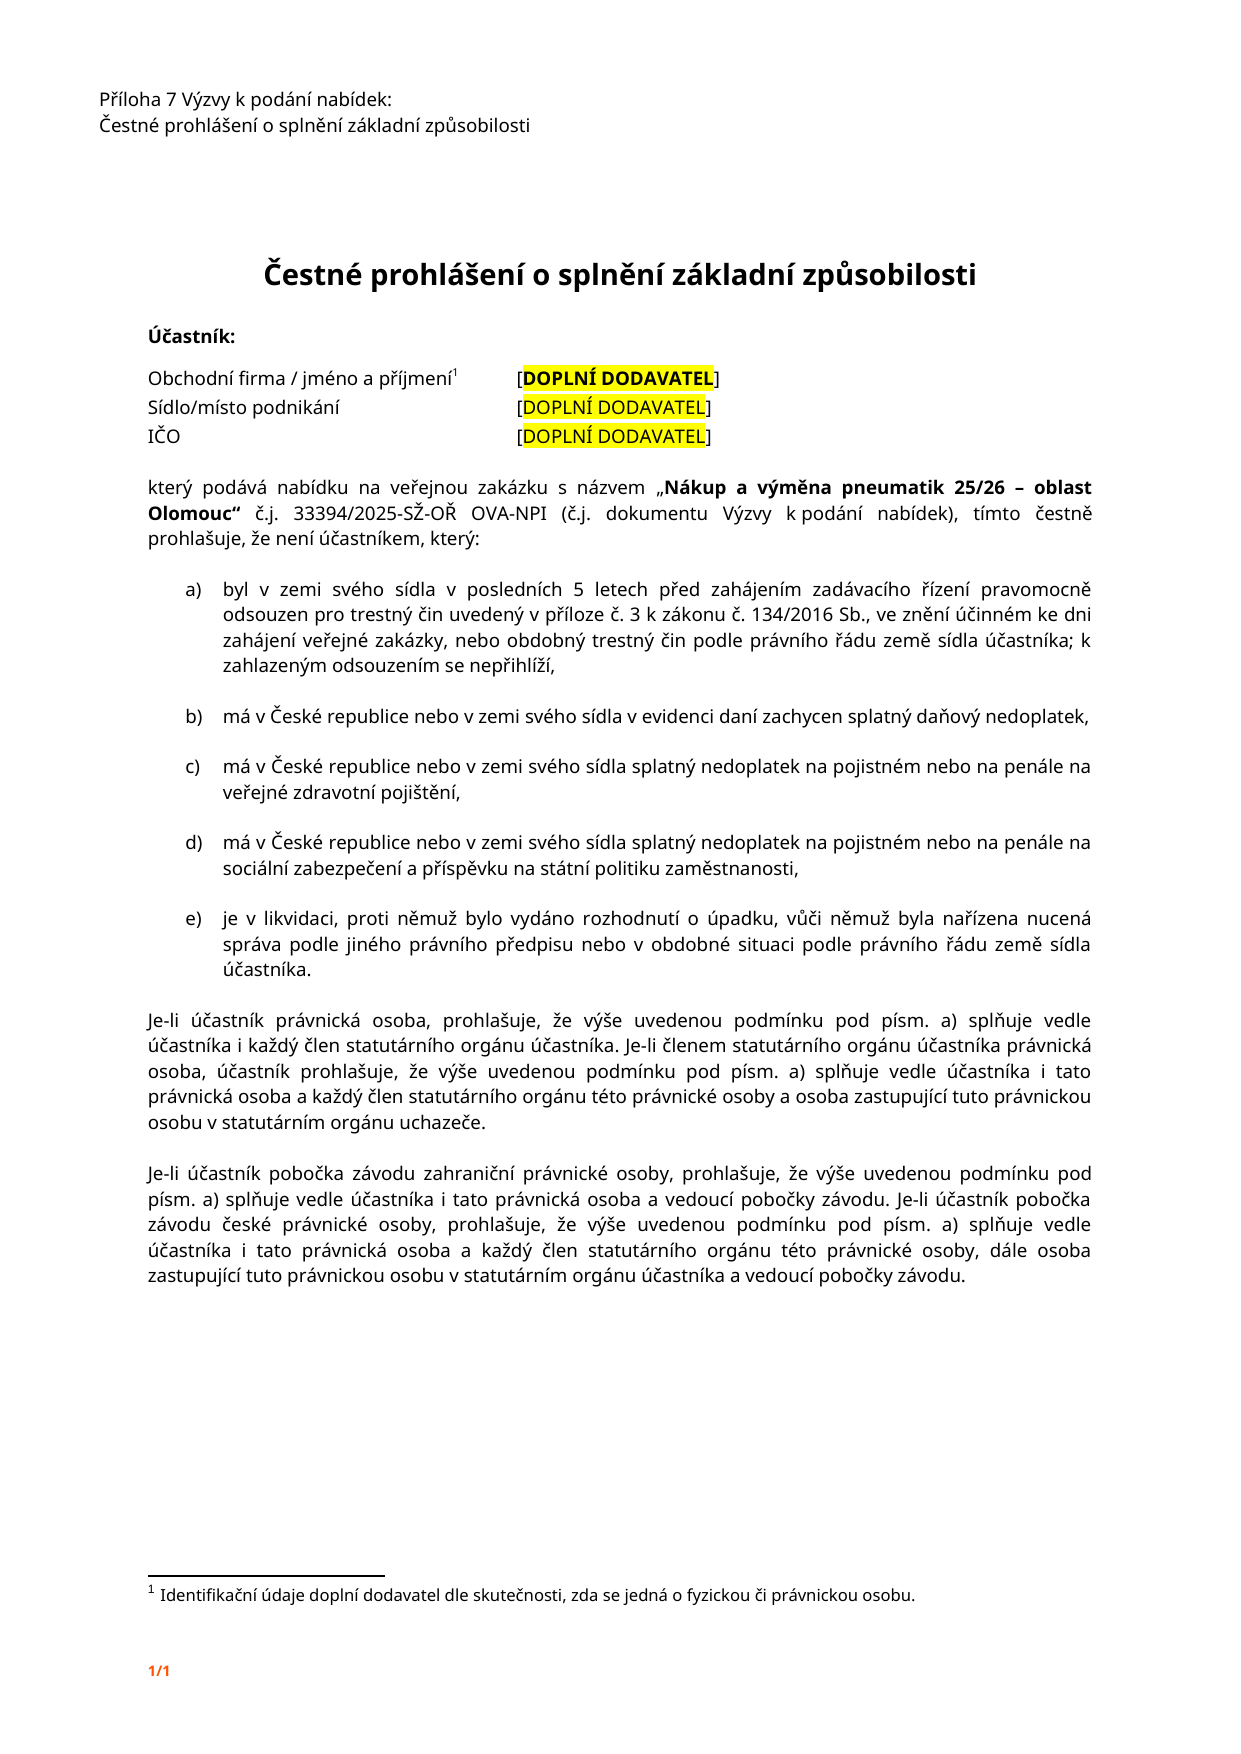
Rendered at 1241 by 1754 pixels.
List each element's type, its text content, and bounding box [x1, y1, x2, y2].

list má v České republice nebo v zemi svého sídla splatný nedoplatek na pojistném nebo na penále na sociální zabezpečení a příspěvku na státní politiku zaměstnanosti, [185, 829, 1093, 881]
text Obchodní firma / jméno a příjmení [148, 362, 1093, 391]
list je v likvidaci, proti němuž bylo vydáno rozhodnutí o úpadku, vůči němuž byla nařízena nucená správa podle jiného právního předpisu nebo v obdobné situaci podle právního řádu země sídla účastníka. [185, 906, 1093, 982]
text Je-li účastník pobočka závodu zahraniční právnické osoby, prohlašuje, že výše uvedenou podmínku pod písm. a) splňuje vedle účastníka i tato právnická osoba a vedoucí pobočky závodu. Je-li účastník pobočka závodu české právnické osoby, prohlašuje, že výše uvedenou podmínku pod písm. a) splňuje vedle účastníka i tato právnická osoba a každý člen statutárního orgánu této právnické osoby, dále osoba zastupující tuto právnickou osobu v statutárním orgánu účastníka a vedoucí pobočky závodu. [148, 1160, 1093, 1288]
text Sídlo/místo podnikání [DOPLNÍ DODAVATEL] [148, 391, 1093, 420]
title Čestné prohlášení o splnění základní způsobilosti [148, 254, 1093, 293]
text Je-li účastník právnická osoba, prohlašuje, že výše uvedenou podmínku pod písm. a) splňuje vedle účastníka i každý člen statutárního orgánu účastníka. Je-li členem statutárního orgánu účastníka právnická osoba, účastník prohlašuje, že výše uvedenou podmínku pod písm. a) splňuje vedle účastníka i tato právnická osoba a každý člen statutárního orgánu této právnické osoby a osoba zastupující tuto právnickou osobu v statutárním orgánu uchazeče. [148, 1007, 1093, 1135]
list má v České republice nebo v zemi svého sídla splatný nedoplatek na pojistném nebo na penále na veřejné zdravotní pojištění, [185, 753, 1093, 804]
text IČO [148, 420, 1093, 449]
list má v České republice nebo v zemi svého sídla v evidenci daní zachycen splatný daňový nedoplatek, [185, 703, 1093, 728]
list byl v zemi svého sídla v posledních 5 letech před zahájením zadávacího řízení pravomocně odsouzen pro trestný čin uvedený v příloze č. 3 k zákonu č. 134/2016 Sb., ve znění účinném ke dni zahájení veřejné zakázky, nebo obdobný trestný čin podle právního řádu země sídla účastníka; k zahlazeným odsouzením se nepřihlíží, [185, 576, 1093, 678]
text který podává nabídku na veřejnou zakázku s názvem „Nákup a výměna pneumatik 25/26 – oblast Olomouc“ č.j. 33394/2025-SŽ-OŘ OVA-NPI (č.j. dokumentu Výzvy k podání nabídek), tímto čestně prohlašuje, že není účastníkem, který: [148, 474, 1093, 551]
text Účastník: [148, 318, 1093, 349]
